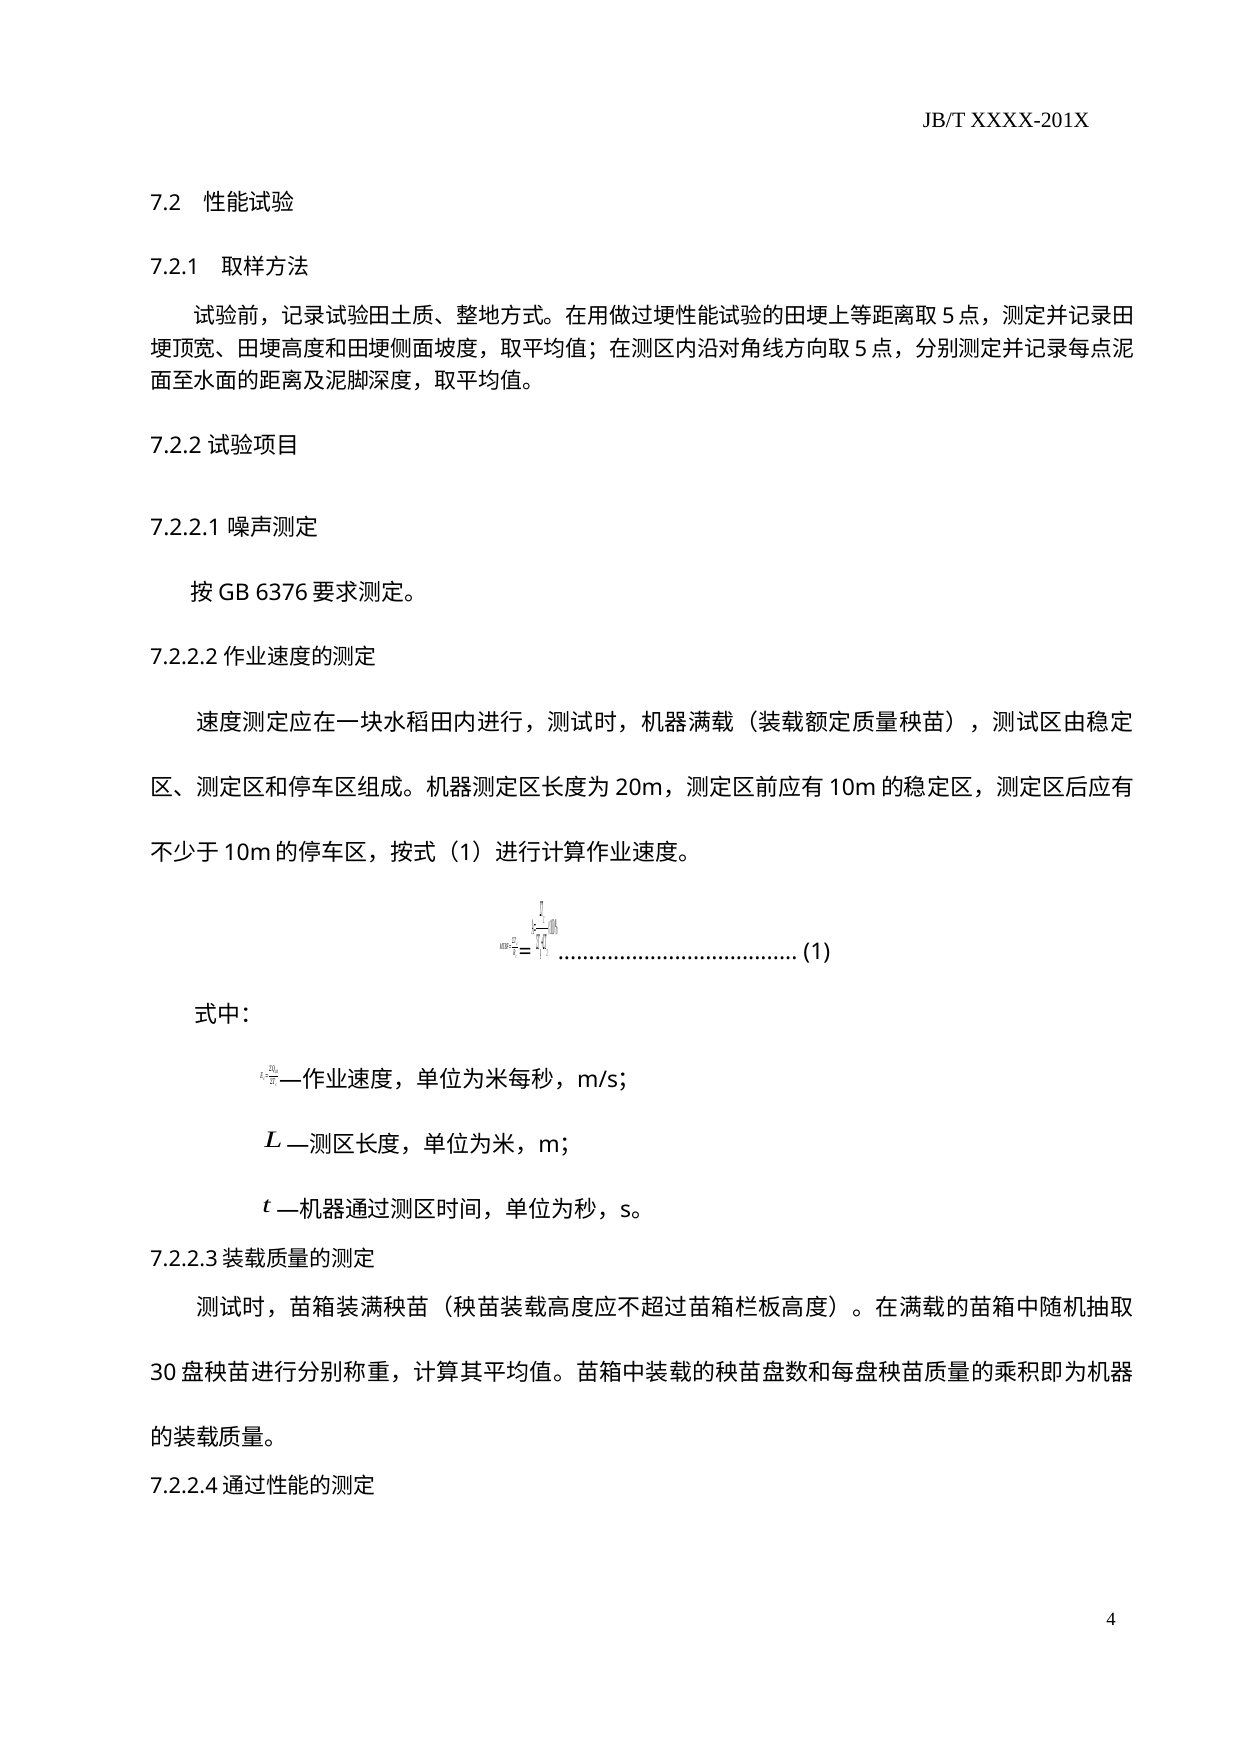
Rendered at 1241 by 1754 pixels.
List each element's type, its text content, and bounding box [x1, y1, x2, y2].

text 式中： [150, 980, 1134, 1045]
list 7.2.2 试验项目 [150, 412, 1134, 477]
text —机器通过测区时间，单位为秒，s。 [150, 1175, 1134, 1240]
text 性能试验 [150, 168, 1134, 233]
list 7.2.2.3装载质量的测定 [150, 1240, 1134, 1273]
text 测试时，苗箱装满秧苗（秧苗装载高度应不超过苗箱栏板高度）。在满载的苗箱中随机抽取30盘秧苗进行分别称重，计算其平均值。苗箱中装载的秧苗盘数和每盘秧苗质量的乘积即为机器的装载质量。 [150, 1273, 1134, 1468]
list 取样方法 [150, 249, 1134, 282]
text =....................................... (1) [150, 883, 1134, 980]
text 按GB 6376要求测定。 [150, 558, 1134, 623]
list 试验前，记录试验田土质、整地方式。在用做过埂性能试验的田埂上等距离取5点，测定并记录田埂顶宽、田埂高度和田埂侧面坡度，取平均值；在测区内沿对角线方向取5点，分别测定并记录每点泥面至水面的距离及泥脚深度，取平均值。 [150, 298, 1134, 395]
text 7.2.2.1 噪声测定 [150, 493, 1134, 558]
list 7.2.2.4通过性能的测定 [150, 1468, 1134, 1500]
text —测区长度，单位为米，m； [150, 1110, 1134, 1175]
text 速度测定应在一块水稻田内进行，测试时，机器满载（装载额定质量秧苗），测试区由稳定区、测定区和停车区组成。机器测定区长度为20m，测定区前应有10m的稳定区，测定区后应有不少于10m的停车区，按式（1）进行计算作业速度。 [150, 688, 1134, 883]
text —作业速度，单位为米每秒，m/s； [171, 1045, 1134, 1110]
list 7.2.2.2 作业速度的测定 [150, 639, 1134, 672]
